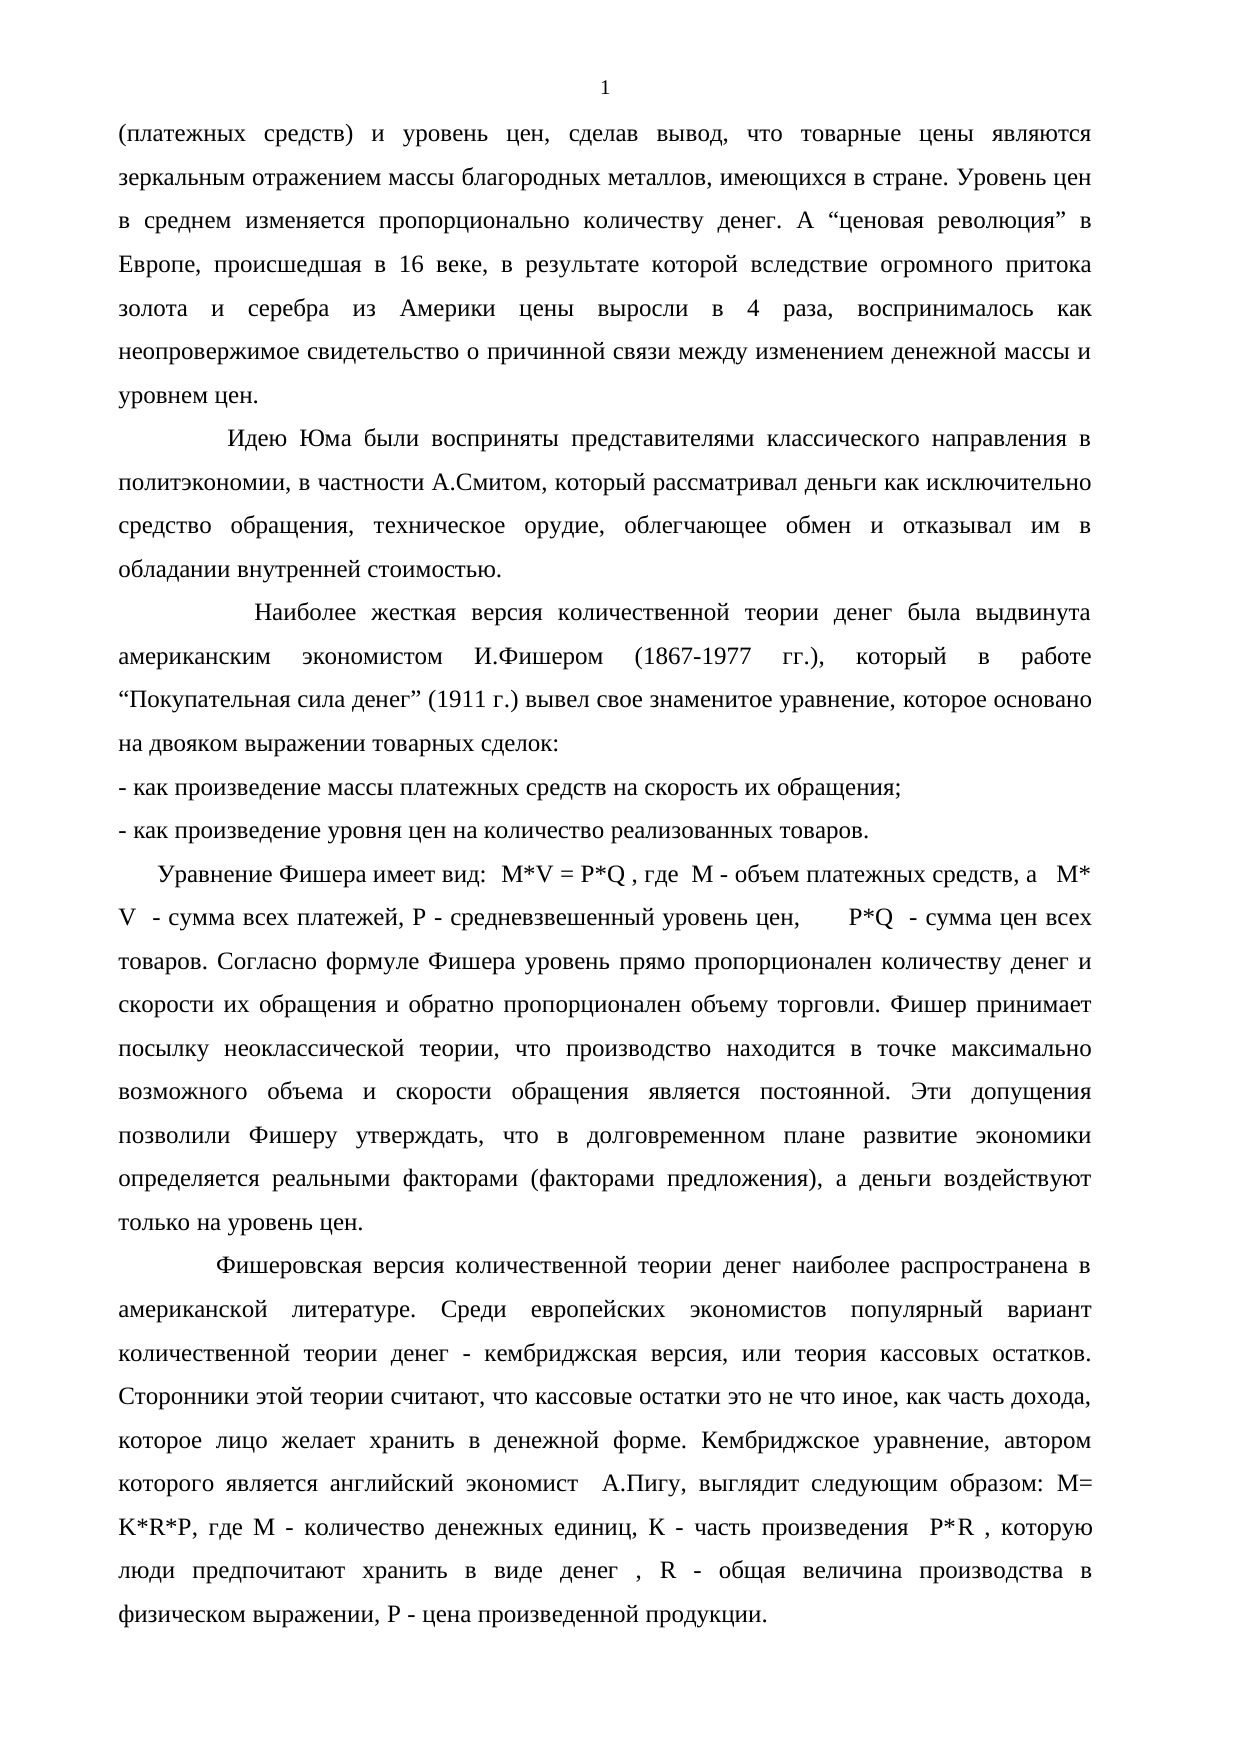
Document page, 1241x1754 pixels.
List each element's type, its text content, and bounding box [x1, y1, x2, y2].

text Идею Юма были восприняты представителями классического направления в политэкономии, в частности А.Смитом, который рассматривал деньги как исключительно средство обращения, техническое орудие, облегчающее обмен и отказывал им в обладании внутренней стоимостью. [118, 423, 1093, 583]
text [118, 118, 1093, 408]
text - как произведение массы платежных средств на скорость их обращения; [118, 771, 1093, 800]
text Уравнение Фишера имеет вид: M*V = P*Q , где М - объем платежных средств, а М* V - сумма всех платежей, Р - средневзвешенный уровень цен, P*Q - сумма цен всех товаров. Согласно формуле Фишера уровень прямо пропорционален количеству денег и скорости их обращения и обратно пропорционален объему торговли. Фишер принимает посылку неоклассической теории, что производство находится в точке максимально возможного объема и скорости обращения является постоянной. Эти допущения позволили Фишеру утверждать, что в долговременном плане развитие экономики определяется реальными факторами (факторами предложения), а деньги воздействуют только на уровень цен. [118, 858, 1093, 1236]
text Фишеровская версия количественной теории денег наиболее распространена в американской литературе. Среди европейских экономистов популярный вариант количественной теории денег - кембриджская версия, или теория кассовых остатков. Сторонники этой теории считают, что кассовые остатки это не что иное, как часть дохода, которое лицо желает хранить в денежной форме. Кембриджское уравнение, автором которого является английский экономист А.Пигу, выглядит следующим образом: M= K*R*P, где М - количество денежных единиц, К - часть произведения Р*R , которую люди предпочитают хранить в виде денег , R - общая величина производства в физическом выражении, Р - цена произведенной продукции. [118, 1250, 1093, 1628]
text - как произведение уровня цен на количество реализованных товаров. [118, 815, 1093, 844]
text Наиболее жесткая версия количественной теории денег была выдвинута американским экономистом И.Фишером (1867-1977 гг.), который в работе “Покупательная сила денег” (1911 г.) вывел свое знаменитое уравнение, которое основано на двояком выражении товарных сделок: [118, 597, 1093, 757]
